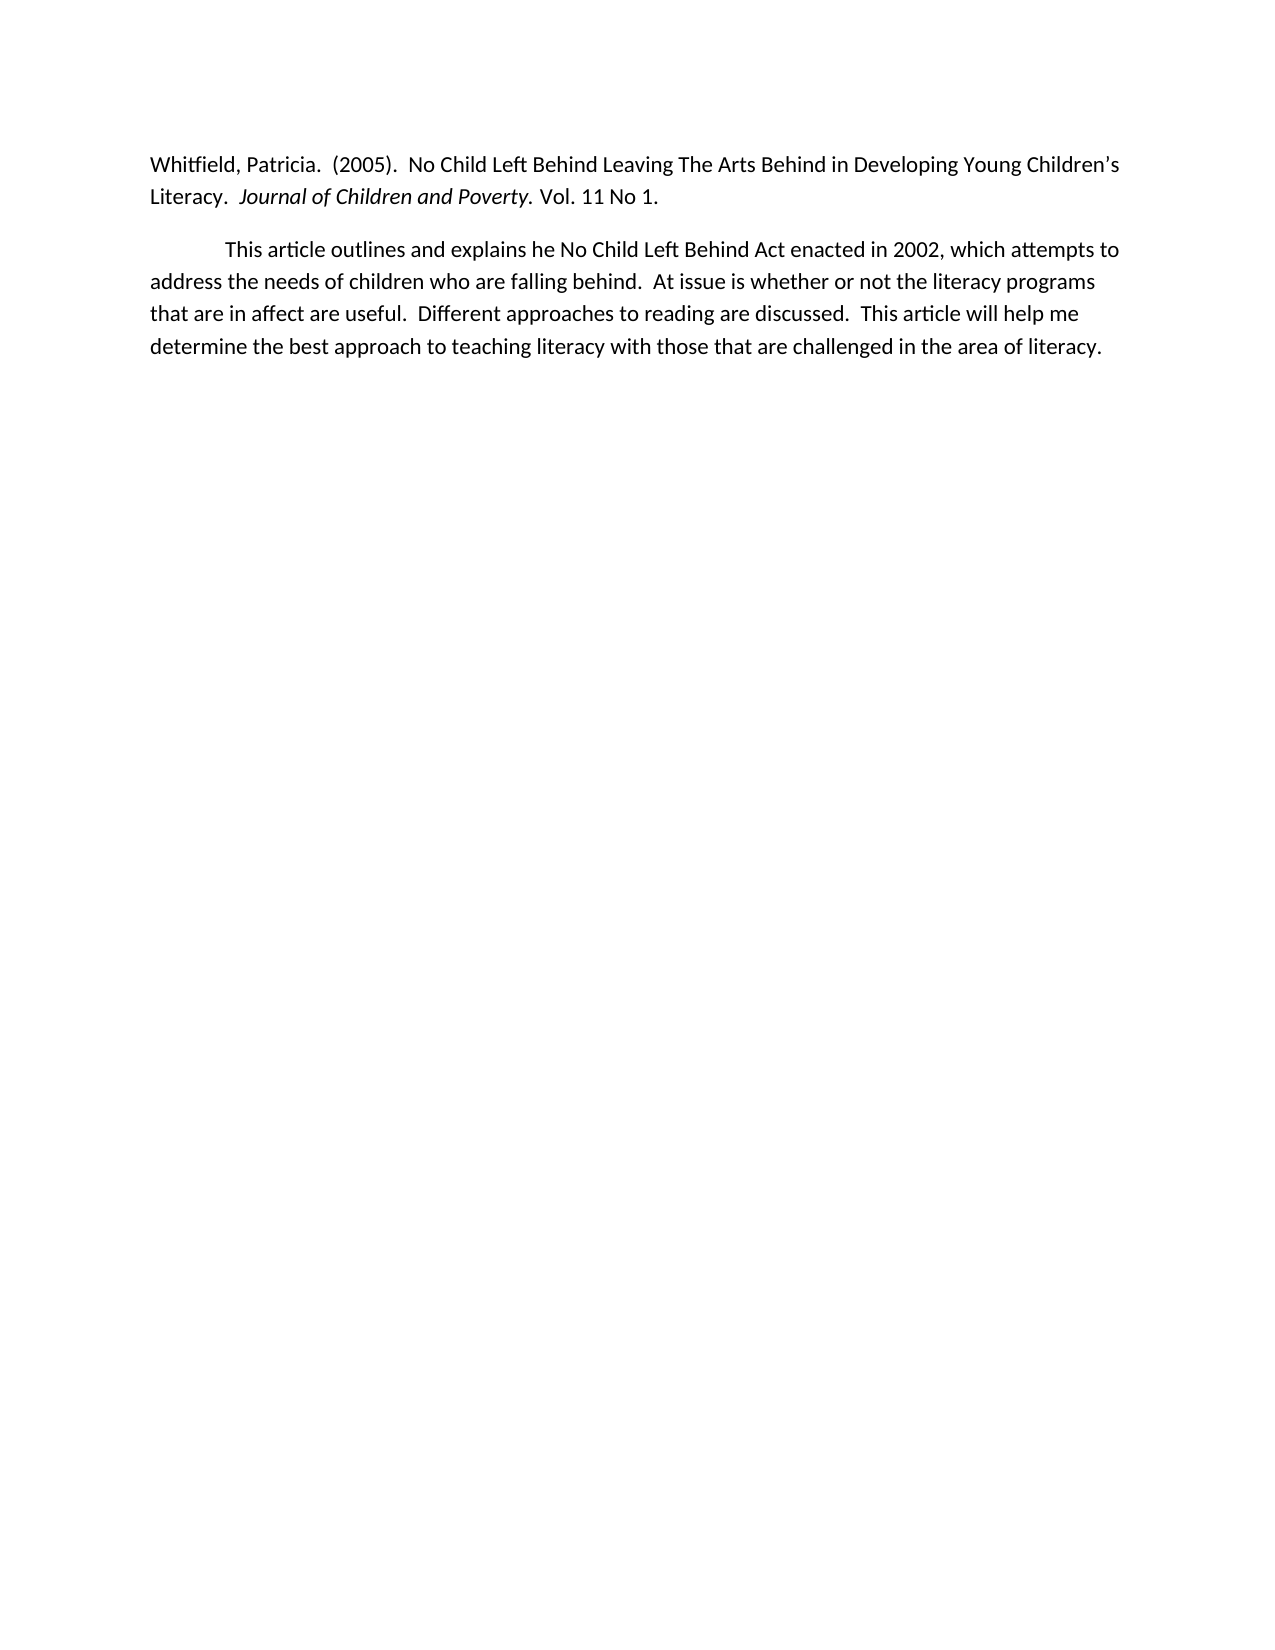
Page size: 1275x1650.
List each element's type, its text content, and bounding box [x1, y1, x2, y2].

text Whitfield, Patricia. (2005). No Child Left Behind Leaving The Arts Behind in Developing Young Children’s Literacy. Journal of Children and Poverty. Vol. 11 No 1. [150, 150, 1125, 210]
text This article outlines and explains he No Child Left Behind Act enacted in 2002, which attempts to address the needs of children who are falling behind. At issue is whether or not the literacy programs that are in affect are useful. Different approaches to reading are discussed. This article will help me determine the best approach to teaching literacy with those that are challenged in the area of literacy. [150, 235, 1125, 360]
